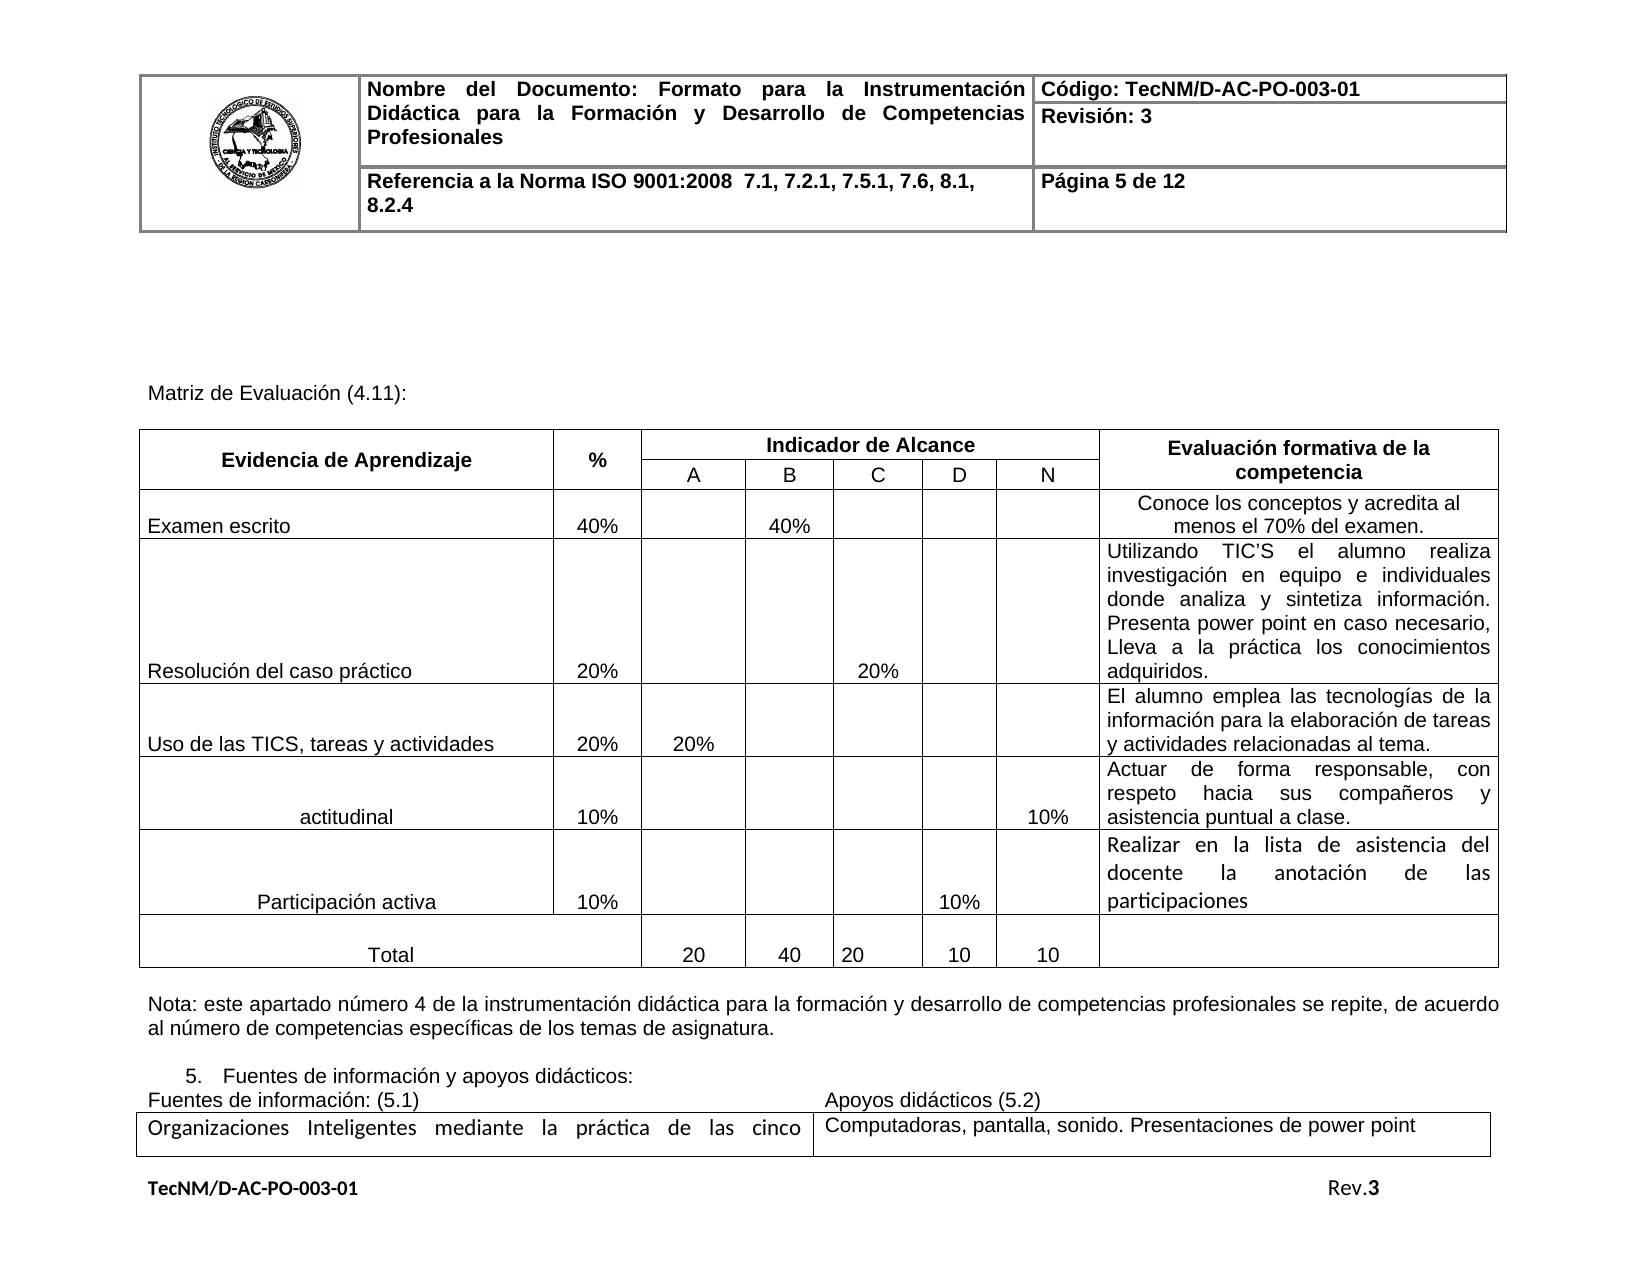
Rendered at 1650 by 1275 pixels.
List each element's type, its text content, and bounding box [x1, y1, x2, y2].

table_cell [923, 490, 996, 538]
table_cell B [746, 460, 833, 489]
table_header Apoyos didácticos (5.2) [813, 1088, 1490, 1112]
table_cell 10% [554, 830, 641, 914]
table_cell 20% [834, 539, 922, 683]
list Fuentes de información y apoyos didácticos: [185, 1064, 1502, 1088]
table_cell [923, 684, 996, 756]
table_header Fuentes de información: (5.1) [136, 1088, 813, 1112]
table_cell 20% [554, 539, 641, 683]
table_cell [1100, 915, 1498, 967]
table_cell 40% [554, 490, 641, 538]
table_cell [642, 490, 745, 538]
table_cell actitudinal [140, 757, 553, 829]
table_cell 10 [997, 915, 1099, 967]
table_cell D [923, 460, 996, 489]
table_cell [834, 757, 922, 829]
table_header Evidencia de Aprendizaje [140, 430, 553, 489]
table_cell 20 [834, 915, 922, 967]
table_cell El alumno emplea las tecnologías de la información para la elaboración de tareas y actividades relacionadas al tema. [1100, 684, 1498, 756]
table_cell [997, 490, 1099, 538]
table_cell [997, 830, 1099, 914]
table_cell [642, 757, 745, 829]
table_cell Conoce los conceptos y acredita al menos el 70% del examen. [1100, 490, 1498, 538]
table_cell Utilizando TIC’S el alumno realiza investigación en equipo e individuales donde analiza y sintetiza información. Presenta power point en caso necesario, Lleva a la práctica los conocimientos adquiridos. [1100, 539, 1498, 683]
table_cell Computadoras, pantalla, sonido. Presentaciones de power point [814, 1113, 1490, 1156]
table_cell 20% [554, 684, 641, 756]
table_cell Realizar en la lista de asistencia del docente la anotación de las participaciones [1100, 830, 1498, 914]
table_cell 10% [923, 830, 996, 914]
table_cell 10% [554, 757, 641, 829]
table_cell Actuar de forma responsable, con respeto hacia sus compañeros y asistencia puntual a clase. [1100, 757, 1498, 829]
table_cell 40 [746, 915, 833, 967]
table_cell Examen escrito [140, 490, 553, 538]
table_cell 40% [746, 490, 833, 538]
table_cell [997, 684, 1099, 756]
table_header Indicador de Alcance [642, 430, 1099, 459]
table_cell 10 [923, 915, 996, 967]
table_cell N [997, 460, 1099, 489]
table_cell Total [140, 915, 641, 967]
table_cell [746, 757, 833, 829]
table_cell [642, 830, 745, 914]
table_cell Resolución del caso práctico [140, 539, 553, 683]
picture [208, 95, 302, 189]
table_cell C [834, 460, 922, 489]
table_header % [554, 430, 641, 489]
table_cell [923, 757, 996, 829]
table_cell 10% [997, 757, 1099, 829]
text Nota: este apartado número 4 de la instrumentación didáctica para la formación y desarrollo de competencias profesionales se repite, de acuerdo al número de competencias específicas de los temas de asignatura. [148, 992, 1502, 1040]
table_header Evaluación formativa de la competencia [1100, 430, 1498, 489]
table_cell [923, 539, 996, 683]
table_cell [834, 490, 922, 538]
table_cell Participación activa [140, 830, 553, 914]
table_cell A [642, 460, 745, 489]
table_cell [834, 684, 922, 756]
text Matriz de Evaluación (4.11): [148, 381, 1502, 405]
table_cell 20% [642, 684, 745, 756]
table_cell Uso de las TICS, tareas y actividades [140, 684, 553, 756]
table_cell 20 [642, 915, 745, 967]
table_cell [642, 539, 745, 683]
table_cell [834, 830, 922, 914]
table_cell [997, 539, 1099, 683]
table_cell [746, 684, 833, 756]
table_cell [746, 539, 833, 683]
table_cell [746, 830, 833, 914]
